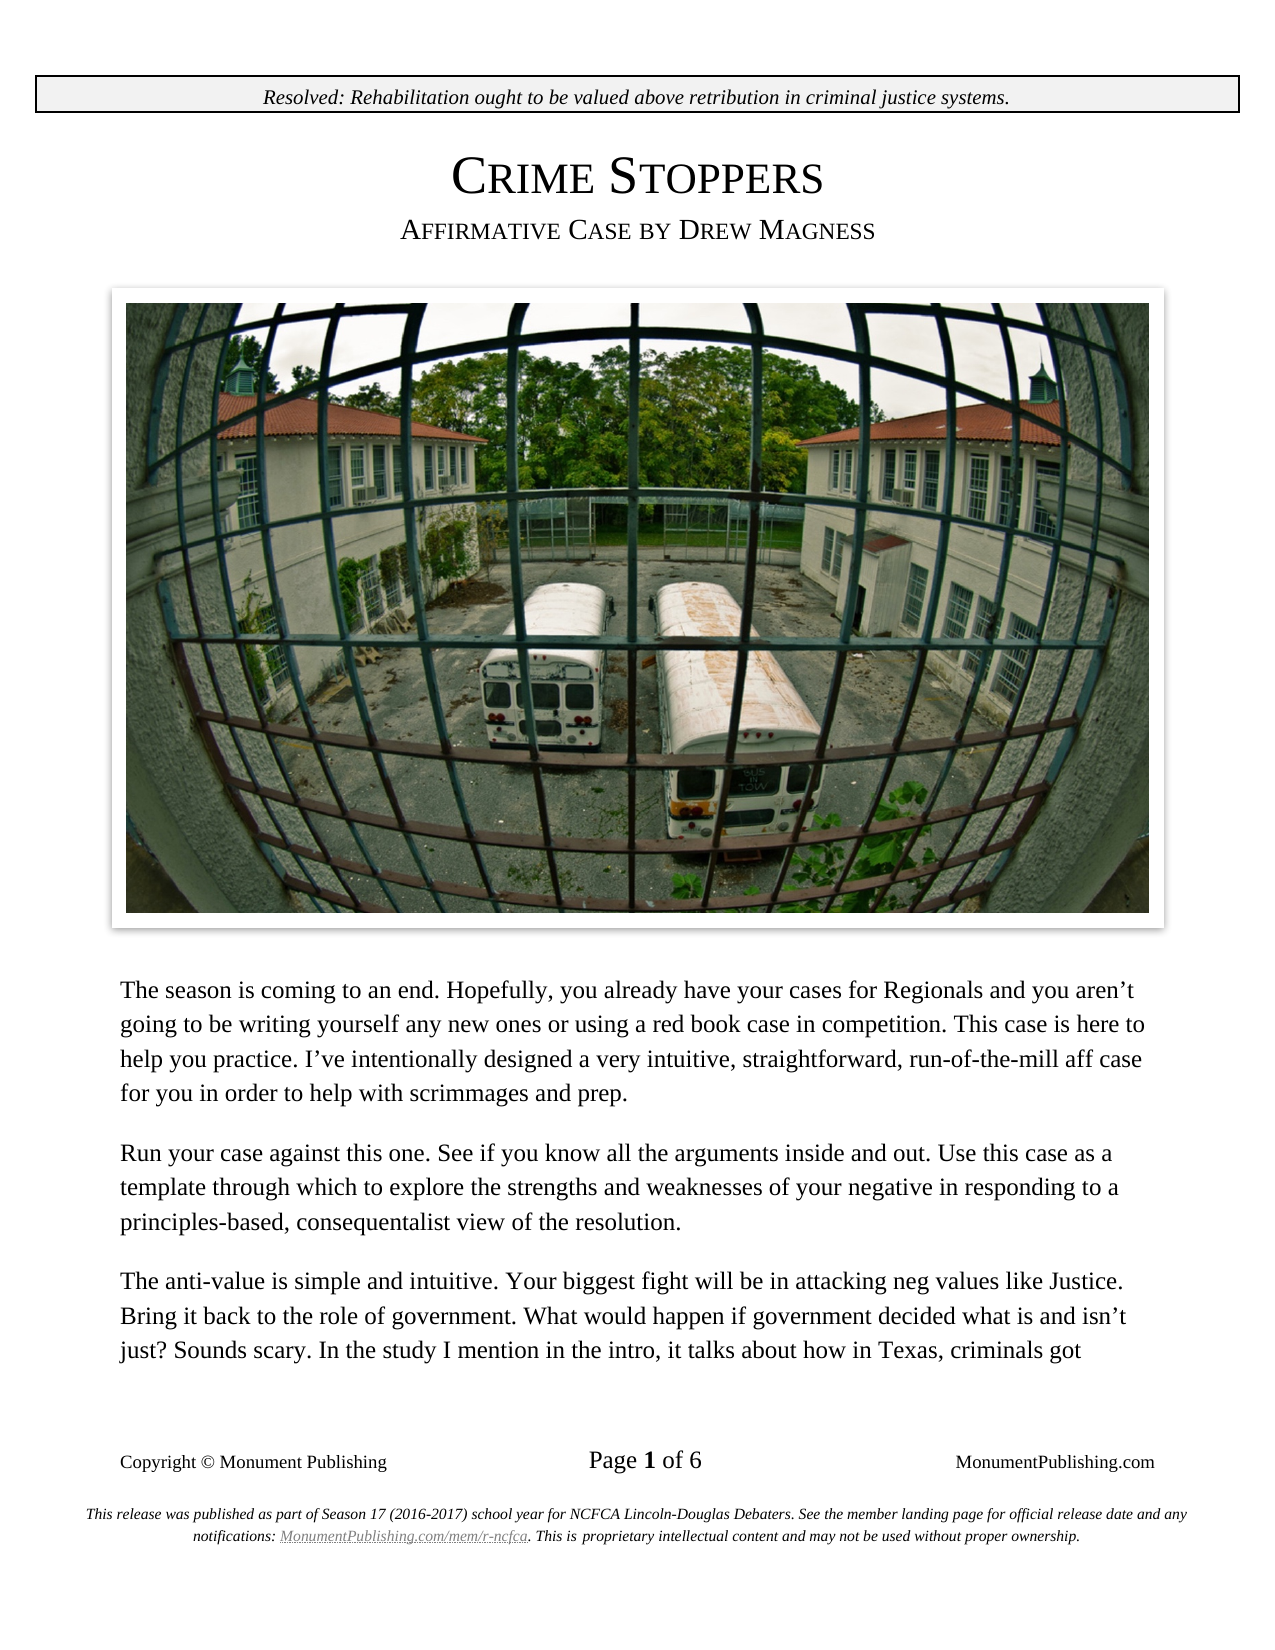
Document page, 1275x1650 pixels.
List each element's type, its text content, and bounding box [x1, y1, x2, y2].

title Crime Stoppers Affirmative Case by Drew Magness [45, 143, 1230, 246]
text Run your case against this one. See if you know all the arguments inside and out. Use this case as a template through which to explore the strengths and weaknesses of your negative in responding to a principles-based, consequentalist view of the resolution. [120, 1138, 1155, 1236]
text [120, 1266, 1155, 1364]
text The season is coming to an end. Hopefully, you already have your cases for Regionals and you aren’t going to be writing yourself any new ones or using a red book case in competition. This case is here to help you practice. I’ve intentionally designed a very intuitive, straightforward, run-of-the-mill aff case for you in order to help with scrimmages and prep. [120, 975, 1155, 1107]
picture [126, 303, 1149, 913]
